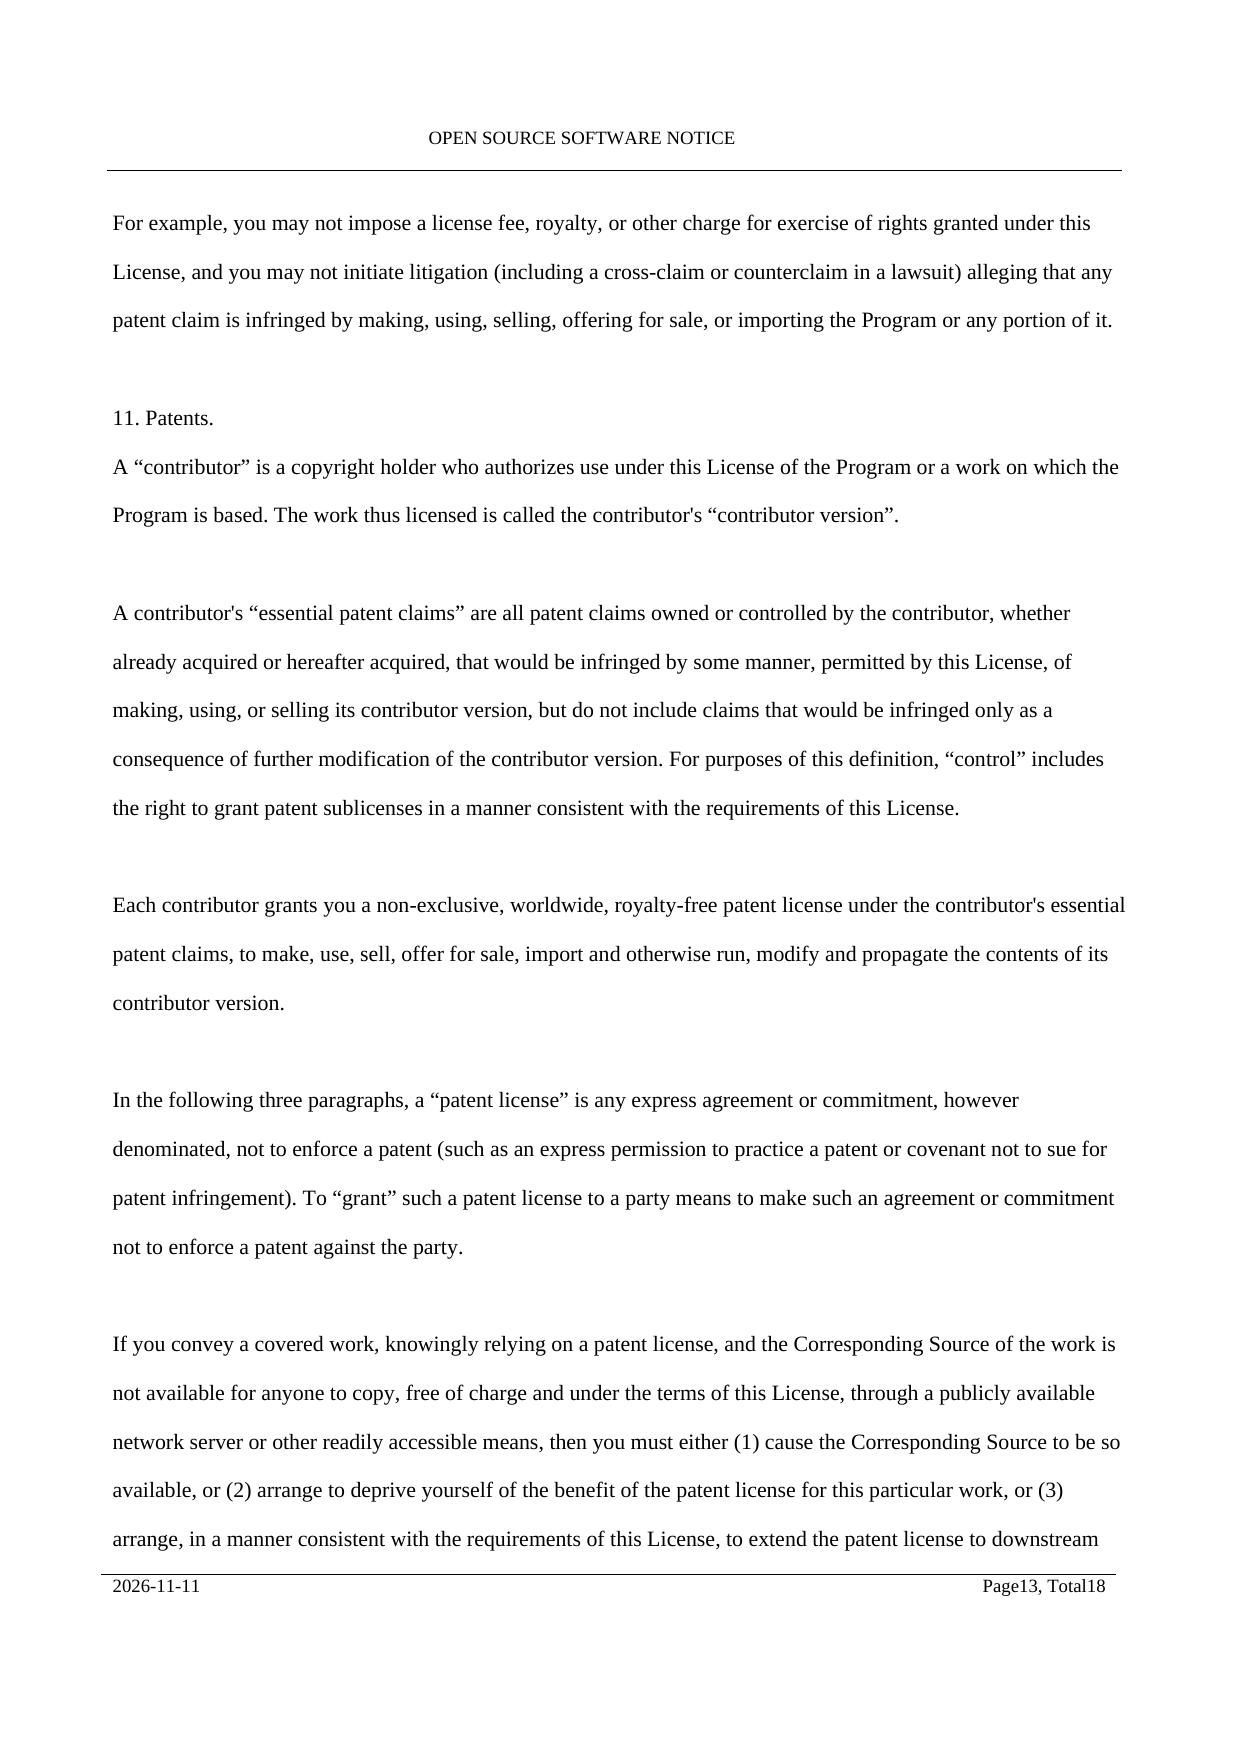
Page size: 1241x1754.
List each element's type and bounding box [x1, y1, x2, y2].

text [112, 206, 1128, 1555]
